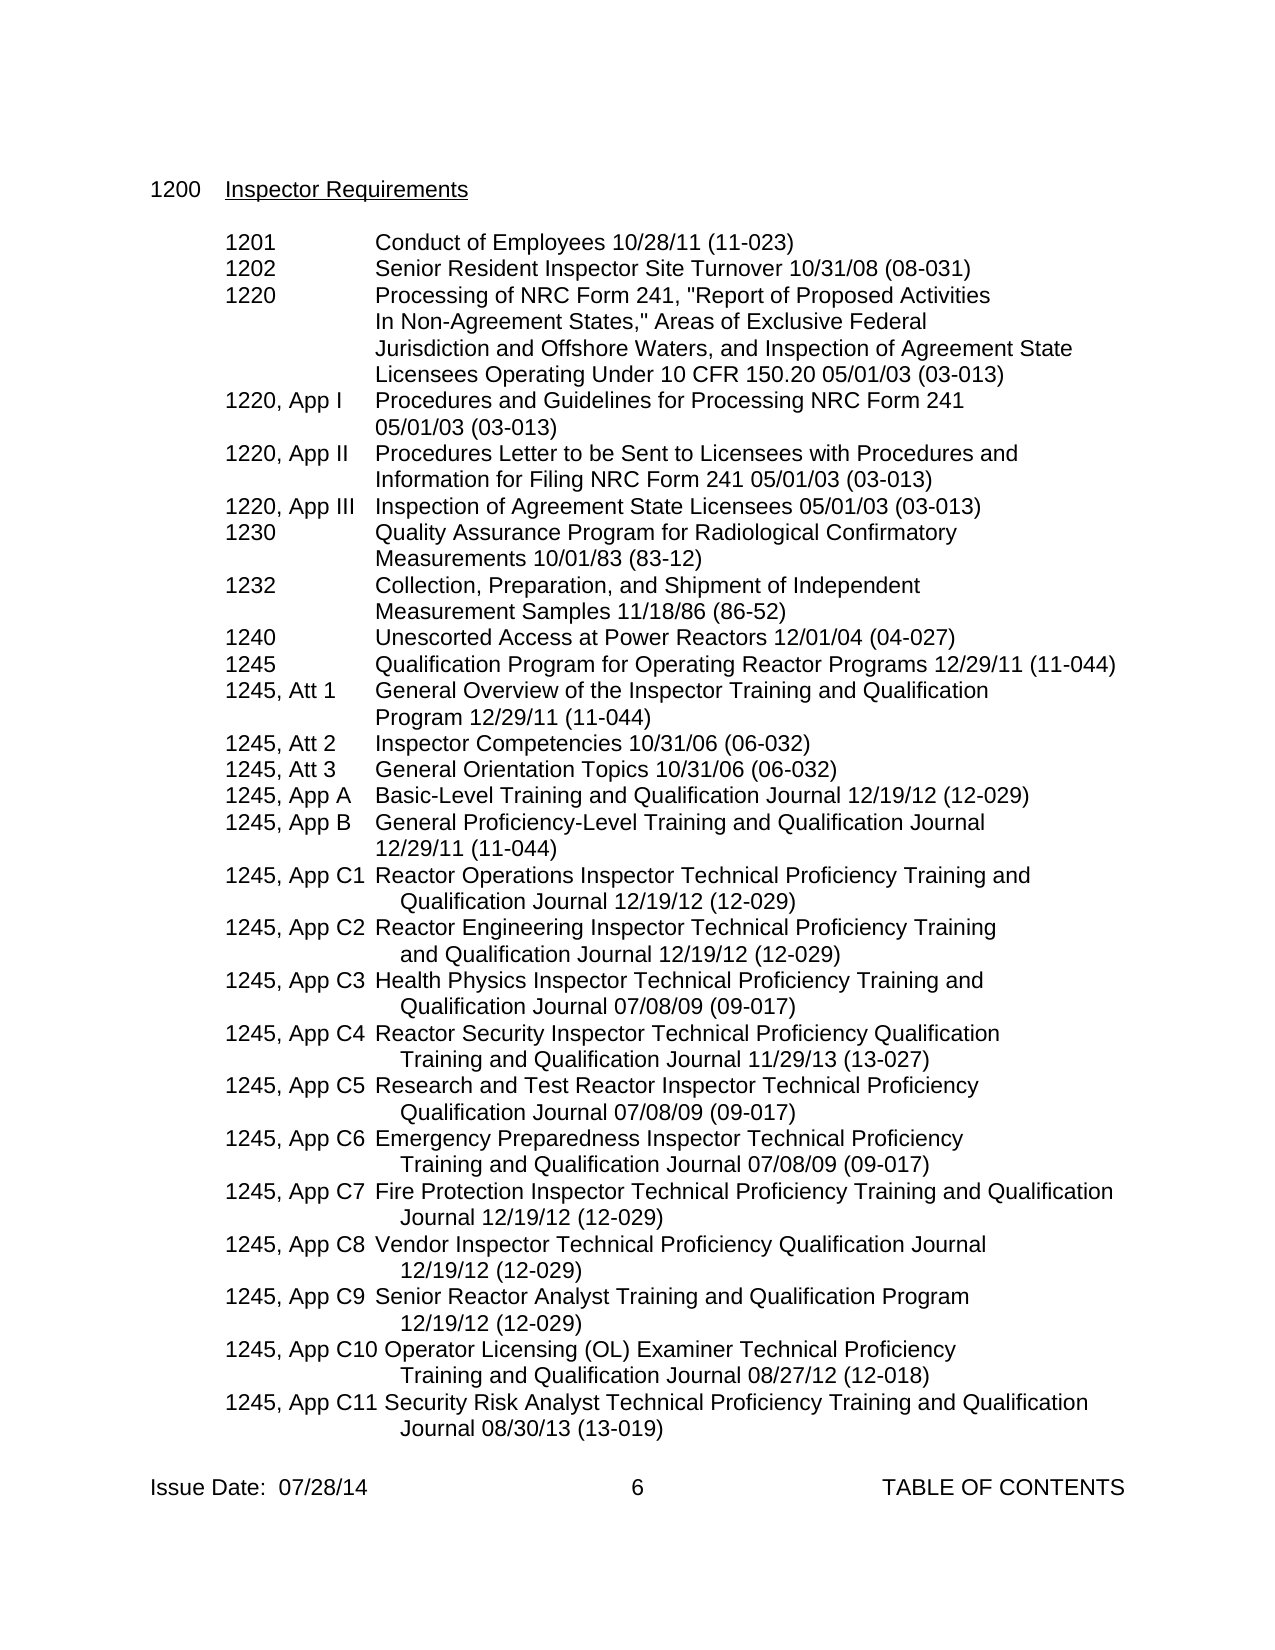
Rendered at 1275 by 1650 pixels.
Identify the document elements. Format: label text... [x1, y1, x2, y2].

text 12/19/12 (12-029) [150, 1257, 1125, 1283]
text 1245, App C6 Emergency Preparedness Inspector Technical Proficiency [150, 1125, 1125, 1151]
text 1220 Processing of NRC Form 241, "Report of Proposed Activities [150, 282, 1125, 308]
text 12/19/12 (12-029) [150, 1309, 1125, 1336]
text 1245, Att 3 General Orientation Topics 10/31/06 (06-032) [150, 756, 1125, 782]
text 1245, Att 2 Inspector Competencies 10/31/06 (06-032) [150, 730, 1125, 756]
text Qualification Journal 07/08/09 (09-017) [150, 1099, 1125, 1125]
text 1220, App I Procedures and Guidelines for Processing NRC Form 241 [150, 387, 1125, 413]
text 1245, App C9 Senior Reactor Analyst Training and Qualification Program [150, 1283, 1125, 1309]
text Training and Qualification Journal 07/08/09 (09-017) [150, 1151, 1125, 1178]
text 1245, App A Basic-Level Training and Qualification Journal 12/19/12 (12-029) [150, 782, 1125, 809]
text Jurisdiction and Offshore Waters, and Inspection of Agreement State Licensees Operating Under 10 CFR 150.20 05/01/03 (03-013) [375, 334, 1125, 387]
text In Non-Agreement States," Areas of Exclusive Federal [150, 308, 1125, 334]
text 1232 Collection, Preparation, and Shipment of Independent [150, 572, 1125, 598]
text 1245, App B General Proficiency-Level Training and Qualification Journal [150, 809, 1125, 835]
text 1240 Unescorted Access at Power Reactors 12/01/04 (04-027) [150, 624, 1125, 651]
text 05/01/03 (03-013) [150, 413, 1125, 440]
text 1220, App II Procedures Letter to be Sent to Licensees with Procedures and Information for Filing NRC Form 241 05/01/03 (03-013) [150, 440, 1125, 493]
text 12/29/11 (11-044) [150, 835, 1125, 862]
text Measurement Samples 11/18/86 (86-52) [225, 598, 1125, 624]
text 1200 Inspector Requirements [150, 176, 1125, 203]
text 1245, App C7 Fire Protection Inspector Technical Proficiency Training and Qualification Journal 12/19/12 (12-029) [150, 1178, 1125, 1231]
text 1245, App C5 Research and Test Reactor Inspector Technical Proficiency [150, 1072, 1125, 1099]
text 1202 Senior Resident Inspector Site Turnover 10/31/08 (08-031) [150, 255, 1125, 282]
text and Qualification Journal 12/19/12 (12-029) [150, 941, 1125, 967]
text Qualification Journal 07/08/09 (09-017) [150, 993, 1125, 1020]
text 1245, App C10 Operator Licensing (OL) Examiner Technical Proficiency [150, 1336, 1125, 1362]
text Training and Qualification Journal 08/27/12 (12-018) [150, 1362, 1125, 1389]
text Measurements 10/01/83 (83-12) [225, 545, 1125, 572]
text 1245, App C3 Health Physics Inspector Technical Proficiency Training and [150, 967, 1125, 993]
text Program 12/29/11 (11-044) [150, 703, 1125, 730]
text 1201 Conduct of Employees 10/28/11 (11-023) [150, 229, 1125, 255]
text Training and Qualification Journal 11/29/13 (13-027) [150, 1046, 1125, 1072]
text 1245, Att 1 General Overview of the Inspector Training and Qualification [150, 677, 1125, 703]
text 1245, App C1 Reactor Operations Inspector Technical Proficiency Training and [150, 862, 1125, 888]
text 1245, App C2 Reactor Engineering Inspector Technical Proficiency Training [150, 914, 1125, 941]
text 1245, App C8 Vendor Inspector Technical Proficiency Qualification Journal [150, 1231, 1125, 1257]
text 1245 Qualification Program for Operating Reactor Programs 12/29/11 (11-044) [225, 651, 1125, 677]
text Qualification Journal 12/19/12 (12-029) [150, 888, 1125, 914]
text 1245, App C4 Reactor Security Inspector Technical Proficiency Qualification [150, 1020, 1125, 1046]
text 1245, App C11 Security Risk Analyst Technical Proficiency Training and Qualification Journal 08/30/13 (13-019) [150, 1389, 1125, 1441]
text 1230 Quality Assurance Program for Radiological Confirmatory [225, 519, 1125, 545]
text 1220, App III Inspection of Agreement State Licensees 05/01/03 (03-013) [150, 493, 1125, 519]
